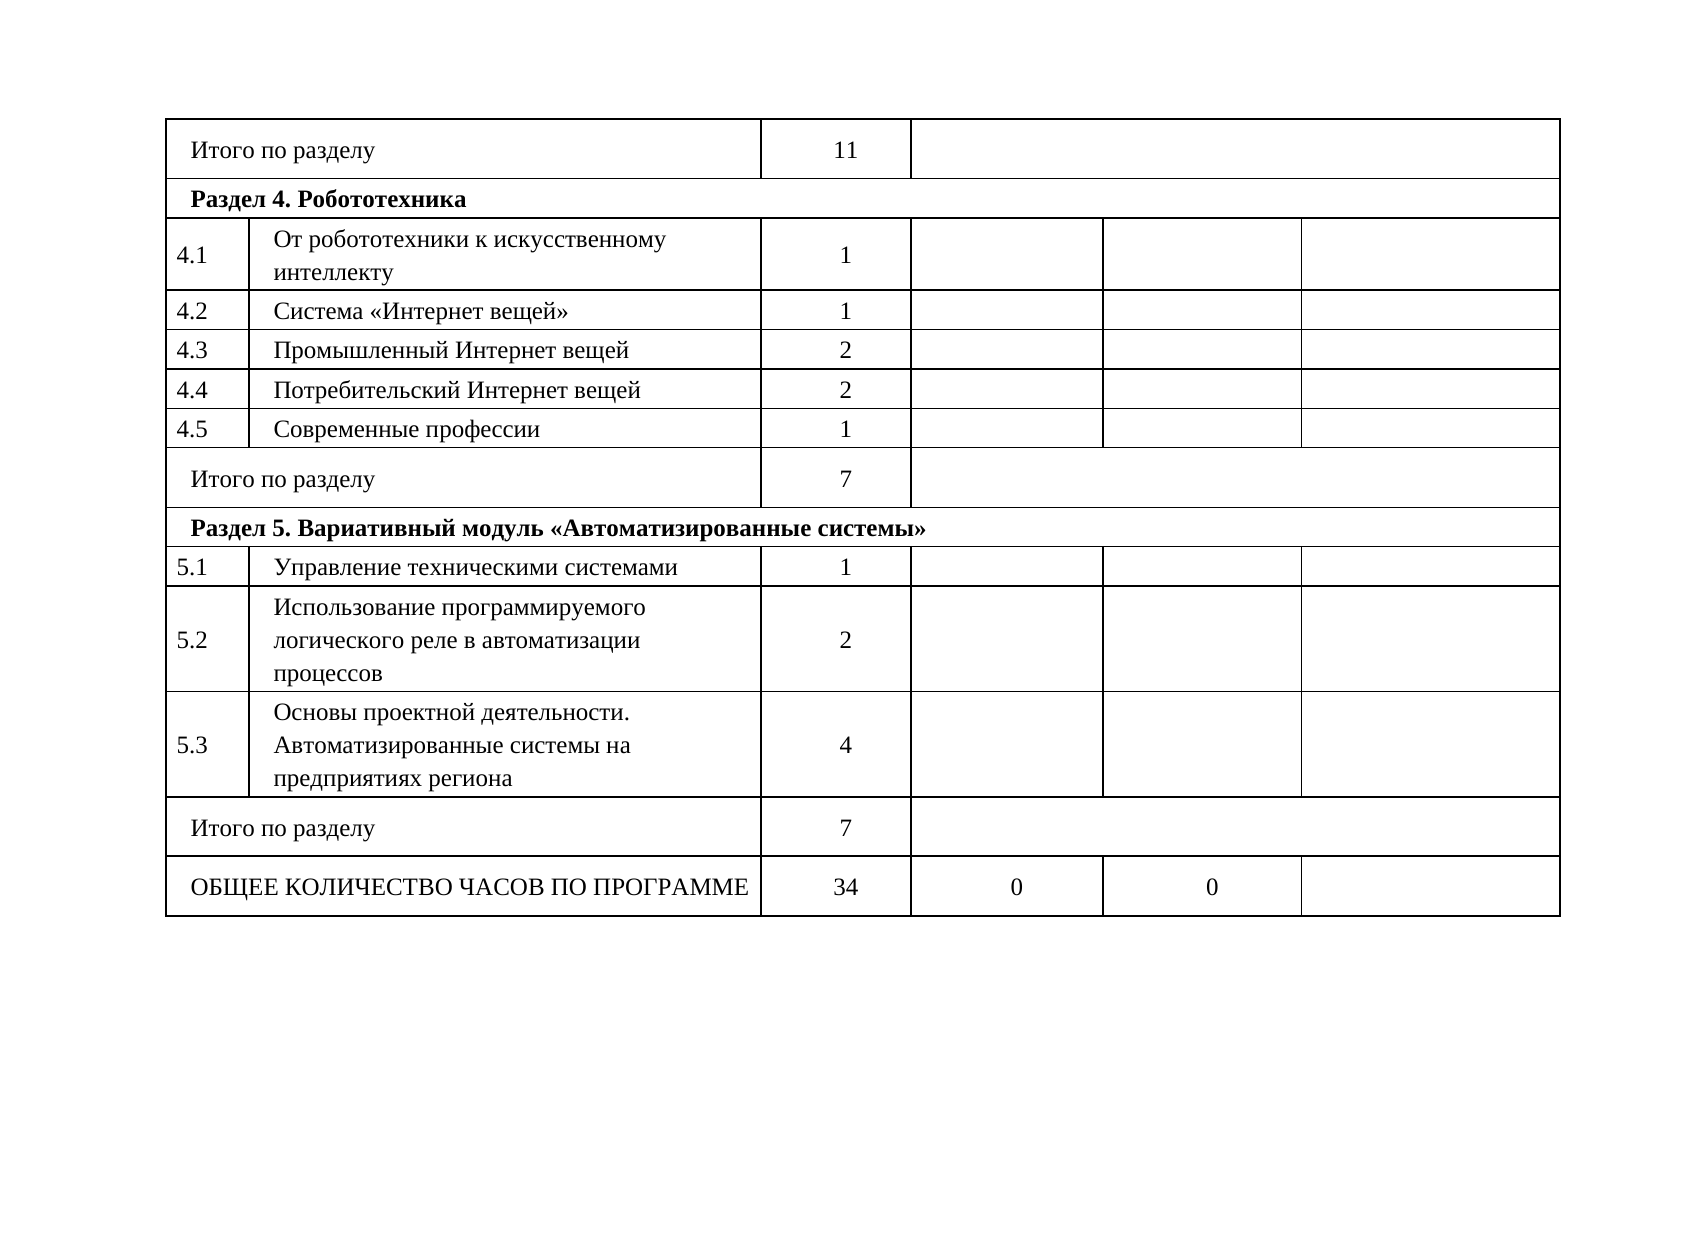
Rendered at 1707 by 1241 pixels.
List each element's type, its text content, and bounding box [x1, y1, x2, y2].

table_cell Управление техническими системами [250, 547, 760, 585]
table_cell [912, 330, 1102, 368]
table_cell [1302, 587, 1559, 691]
table_cell [1302, 291, 1559, 329]
table_cell [1302, 547, 1559, 585]
table_cell 1 [762, 409, 910, 447]
table_cell 5.3 [167, 692, 248, 796]
table_cell От робототехники к искусственному интеллекту [250, 219, 760, 289]
table_cell [1104, 547, 1301, 585]
table_cell ОБЩЕЕ КОЛИЧЕСТВО ЧАСОВ ПО ПРОГРАММЕ [167, 857, 760, 915]
table_cell [912, 370, 1102, 407]
table_cell Итого по разделу [167, 448, 760, 506]
table_cell Промышленный Интернет вещей [250, 330, 760, 368]
table_cell 4.2 [167, 291, 248, 329]
table_cell Раздел 5. Вариативный модуль «Автоматизированные системы» [167, 508, 1559, 546]
table_cell [1104, 370, 1301, 407]
table_cell 2 [762, 587, 910, 691]
table_cell Основы проектной деятельности. Автоматизированные системы на предприятиях региона [250, 692, 760, 796]
table_cell 5.1 [167, 547, 248, 585]
table_cell 34 [762, 857, 910, 915]
table_cell 1 [762, 291, 910, 329]
table_cell 7 [762, 448, 910, 506]
table_cell [912, 291, 1102, 329]
table_cell 0 [912, 857, 1102, 915]
table_cell [912, 448, 1559, 506]
table_cell Итого по разделу [167, 120, 760, 178]
table_cell Система «Интернет вещей» [250, 291, 760, 329]
table_cell [912, 692, 1102, 796]
table_cell 2 [762, 370, 910, 407]
table_cell [1104, 330, 1301, 368]
table_cell 1 [762, 547, 910, 585]
table_cell 5.2 [167, 587, 248, 691]
table_cell 0 [1104, 857, 1301, 915]
table_cell [1104, 219, 1301, 289]
table_cell [1104, 291, 1301, 329]
table_cell [1104, 692, 1301, 796]
table_cell Итого по разделу [167, 798, 760, 855]
table_cell [1302, 330, 1559, 368]
table_cell [1104, 587, 1301, 691]
table_cell Использование программируемого логического реле в автоматизации процессов [250, 587, 760, 691]
table_cell [912, 547, 1102, 585]
table_cell [1104, 409, 1301, 447]
table_cell 11 [762, 120, 910, 178]
table_cell [912, 409, 1102, 447]
table_cell [1302, 857, 1559, 915]
table_cell [912, 587, 1102, 691]
table_cell 1 [762, 219, 910, 289]
table_cell [1302, 409, 1559, 447]
table_cell [1302, 219, 1559, 289]
table_cell Потребительский Интернет вещей [250, 370, 760, 407]
table_cell [912, 120, 1559, 178]
table_cell 2 [762, 330, 910, 368]
table_cell 4.1 [167, 219, 248, 289]
table_cell Раздел 4. Робототехника [167, 179, 1559, 217]
table_cell 4 [762, 692, 910, 796]
table_cell [1302, 692, 1559, 796]
table_cell [1302, 370, 1559, 407]
table_cell [912, 219, 1102, 289]
table_cell [912, 798, 1559, 855]
table_cell Современные профессии [250, 409, 760, 447]
table_cell 7 [762, 798, 910, 855]
table_cell 4.3 [167, 330, 248, 368]
table_cell 4.4 [167, 370, 248, 407]
table_cell 4.5 [167, 409, 248, 447]
